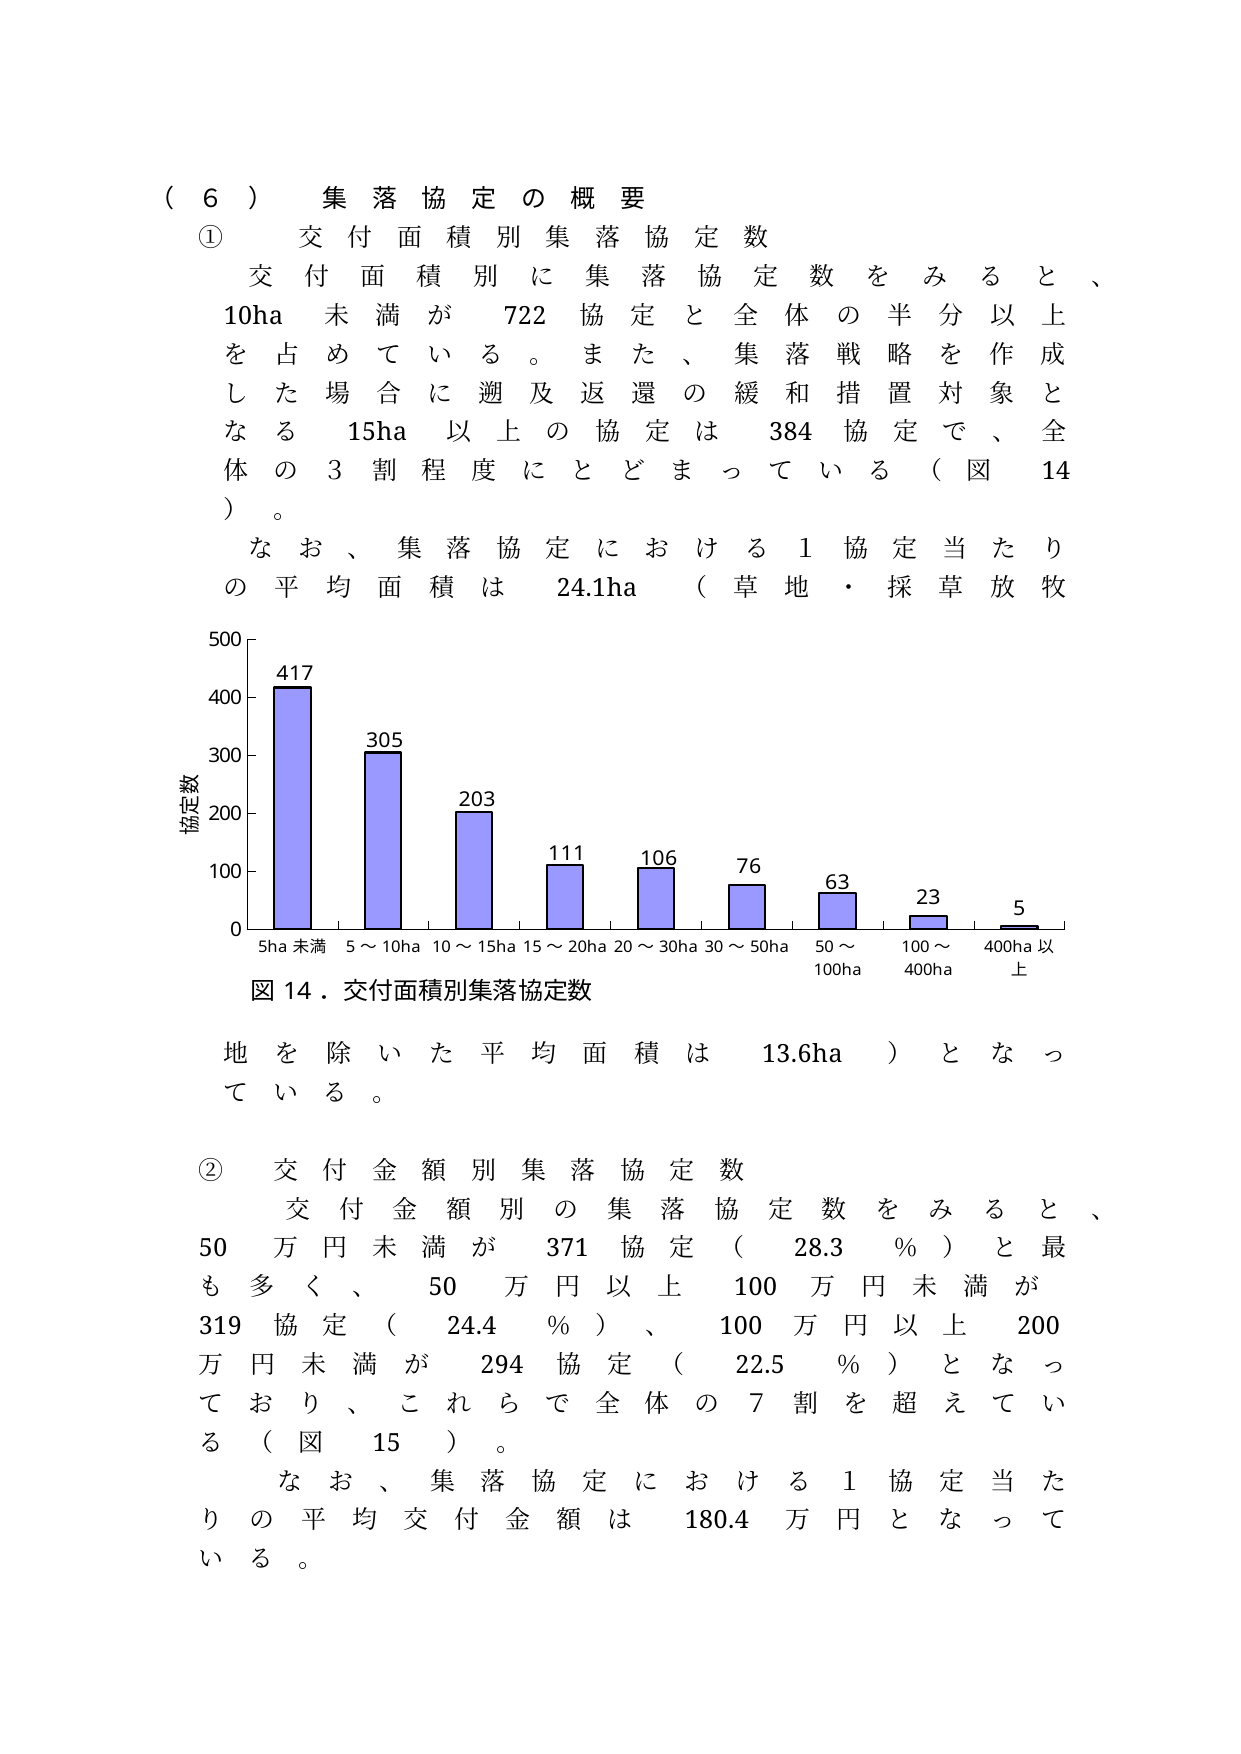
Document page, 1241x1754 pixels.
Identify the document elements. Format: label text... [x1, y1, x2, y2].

text なお、集落協定における１協定当たりの平均面積は24.1ha（草地・採草放牧地を除いた平均面積は13.6ha）となっている。 [199, 997, 1091, 1110]
text 交付金額別の集落協定数をみると、50万円未満が371協定（28.3％）と最も多く、50万円以上100万円未満が319協定（24.4％）、100万円以上200万円未満が294協定（22.5％）となっており、これらで全体の７割を超えている（図15）。 [149, 1188, 1091, 1460]
text なお、集落協定における１協定当たりの平均交付金額は180.4万円となっている。 [149, 1460, 1091, 1576]
text なお、集落協定における１協定当たりの平均面積は24.1ha（草地・採草放牧地を除いた平均面積は13.6ha）となっている。 [199, 527, 1091, 612]
text 交付面積別に集落協定数をみると、10ha未満が722協定と全体の半分以上を占めている。また、集落戦略を作成した場合に遡及返還の緩和措置対象となる15ha以上の協定は384協定で、全体の３割程度にとどまっている（図14）。 [199, 255, 1091, 527]
text ① 交付面積別集落協定数 [149, 216, 1091, 255]
text ② 交付金額別集落協定数 [149, 1149, 1091, 1188]
text （６） 集落協定の概要 [149, 178, 1091, 216]
